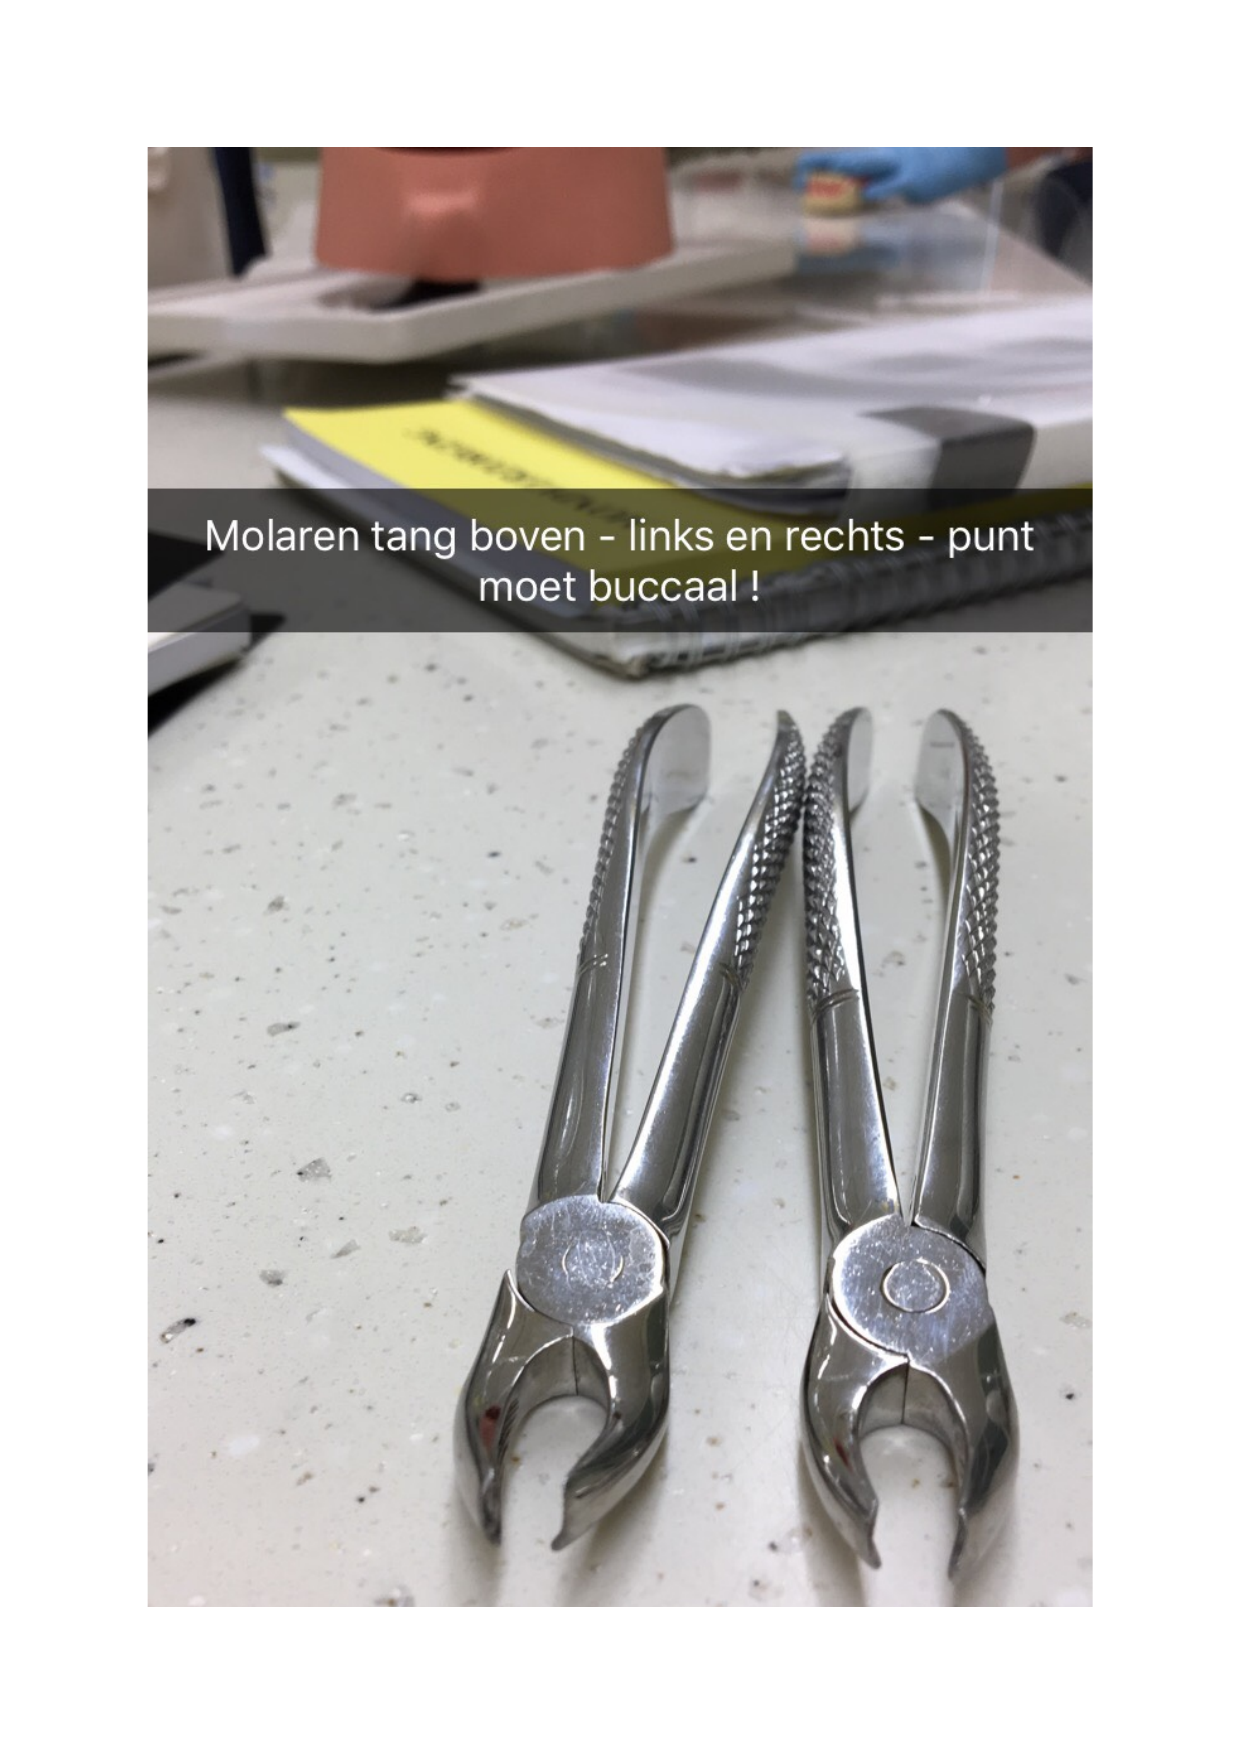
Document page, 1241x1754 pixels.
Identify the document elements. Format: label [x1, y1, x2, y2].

picture [147, 147, 1093, 1607]
